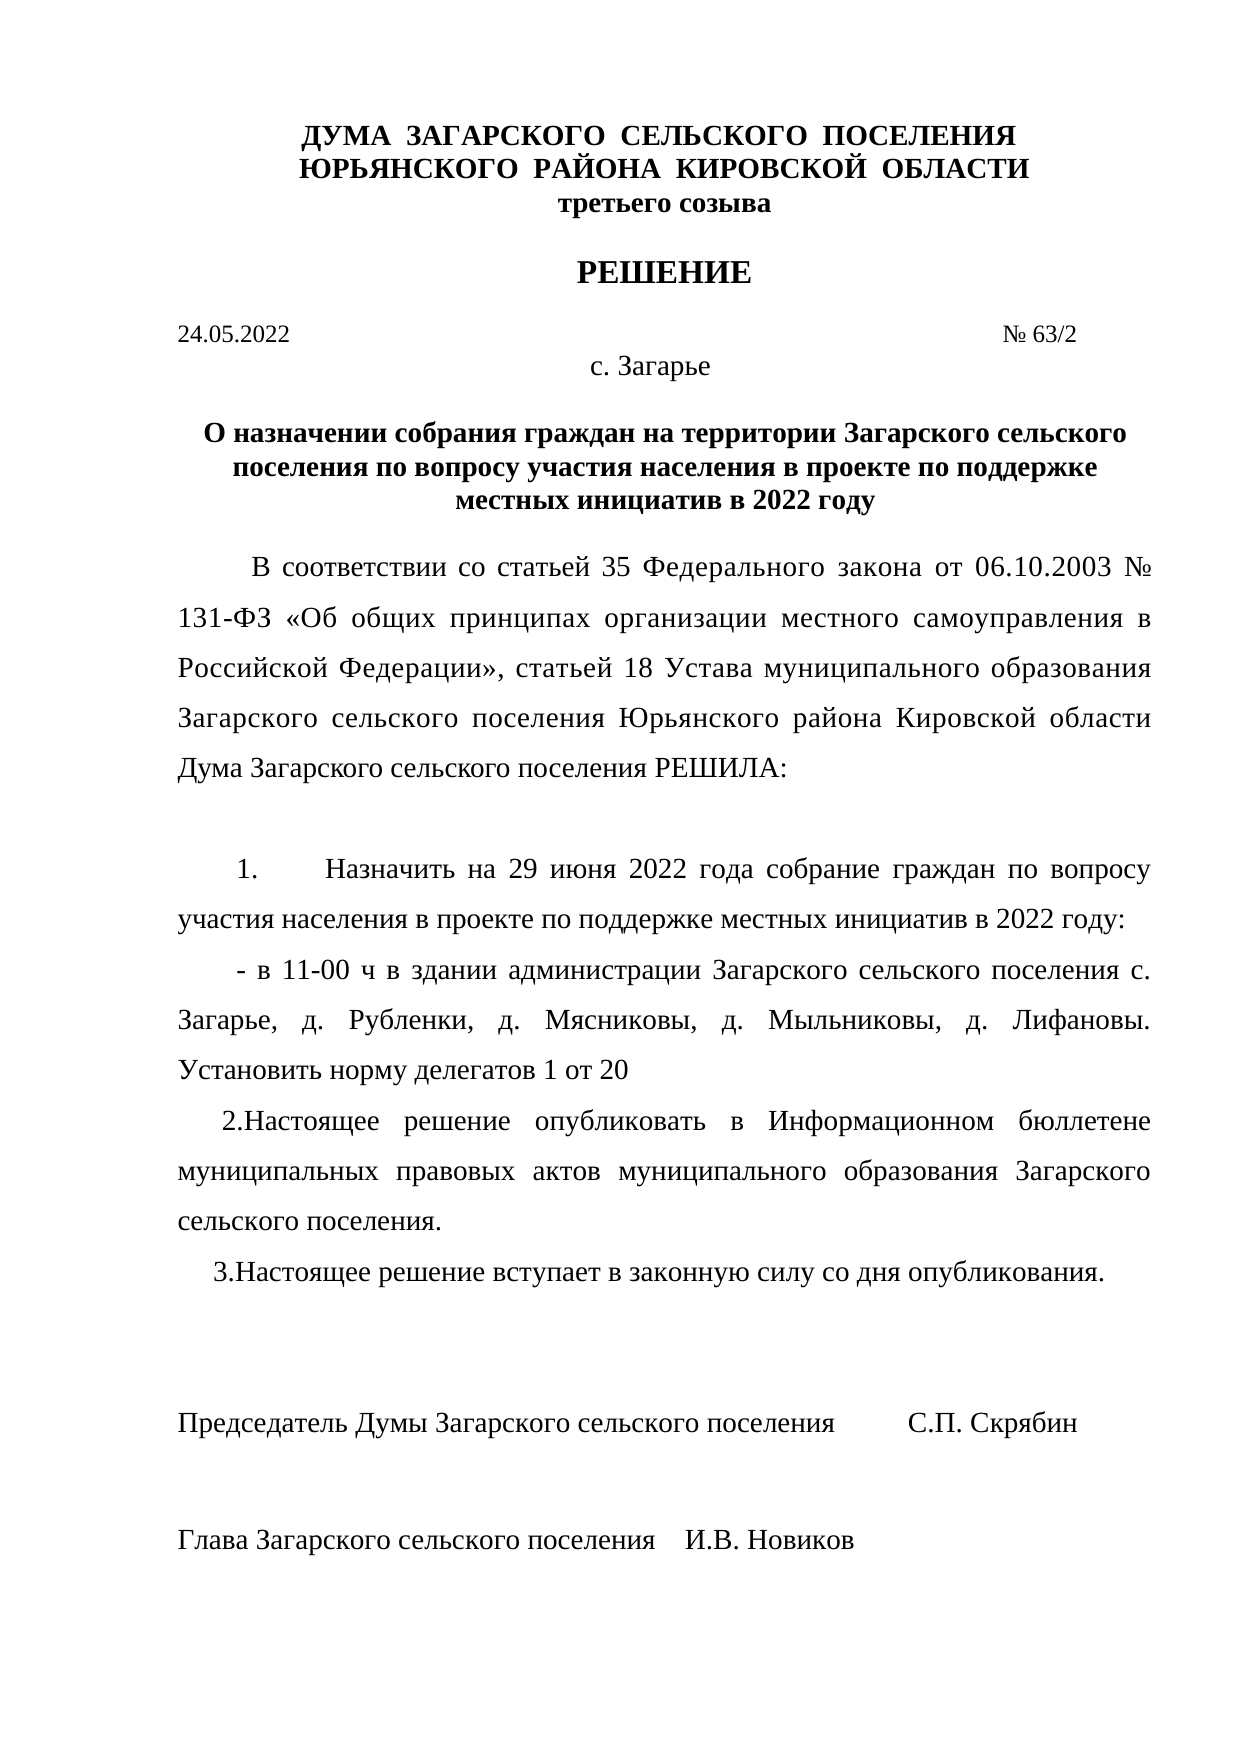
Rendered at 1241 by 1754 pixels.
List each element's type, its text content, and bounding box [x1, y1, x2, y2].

list Назначить на 29 июня 2022 года собрание граждан по вопросу участия населения в проекте по поддержке местных инициатив в 2022 году: [177, 851, 1152, 935]
text третьего созыва [177, 185, 1152, 219]
text О назначении собрания граждан на территории Загарского сельского поселения по вопросу участия населения в проекте по поддержке местных инициатив в 2022 году [177, 415, 1153, 516]
text с. Загарье [177, 348, 1152, 382]
text ЮРЬЯНСКОГО РАЙОНА КИРОВСКОЙ ОБЛАСТИ [177, 152, 1152, 185]
text 2.Настоящее решение опубликовать в Информационном бюллетене муниципальных правовых актов муниципального образования Загарского сельского поселения. [177, 1103, 1152, 1237]
text В соответствии со статьей 35 Федерального закона от 06.10.2003 № 131-ФЗ «Об общих принципах организации местного самоуправления в Российской Федерации», статьей 18 Устава муниципального образования Загарского сельского поселения Юрьянского района Кировской области Дума Загарского сельского поселения РЕШИЛА: [177, 549, 1153, 784]
text Председатель Думы Загарского сельского поселения С.П. Скрябин [177, 1405, 1152, 1438]
text РЕШЕНИЕ [177, 252, 1152, 291]
text - в 11-00 ч в здании администрации Загарского сельского поселения с. Загарье, д. Рубленки, д. Мясниковы, д. Мыльниковы, д. Лифановы. Установить норму делегатов 1 от 20 [177, 952, 1152, 1086]
text ДУМА ЗАГАРСКОГО СЕЛЬСКОГО ПОСЕЛЕНИЯ [177, 118, 1152, 152]
text Глава Загарского сельского поселения И.В. Новиков [177, 1522, 1152, 1556]
text 3.Настоящее решение вступает в законную силу со дня опубликования. [118, 1254, 1107, 1287]
text 24.05.2022 № 63/2 [177, 319, 1152, 348]
